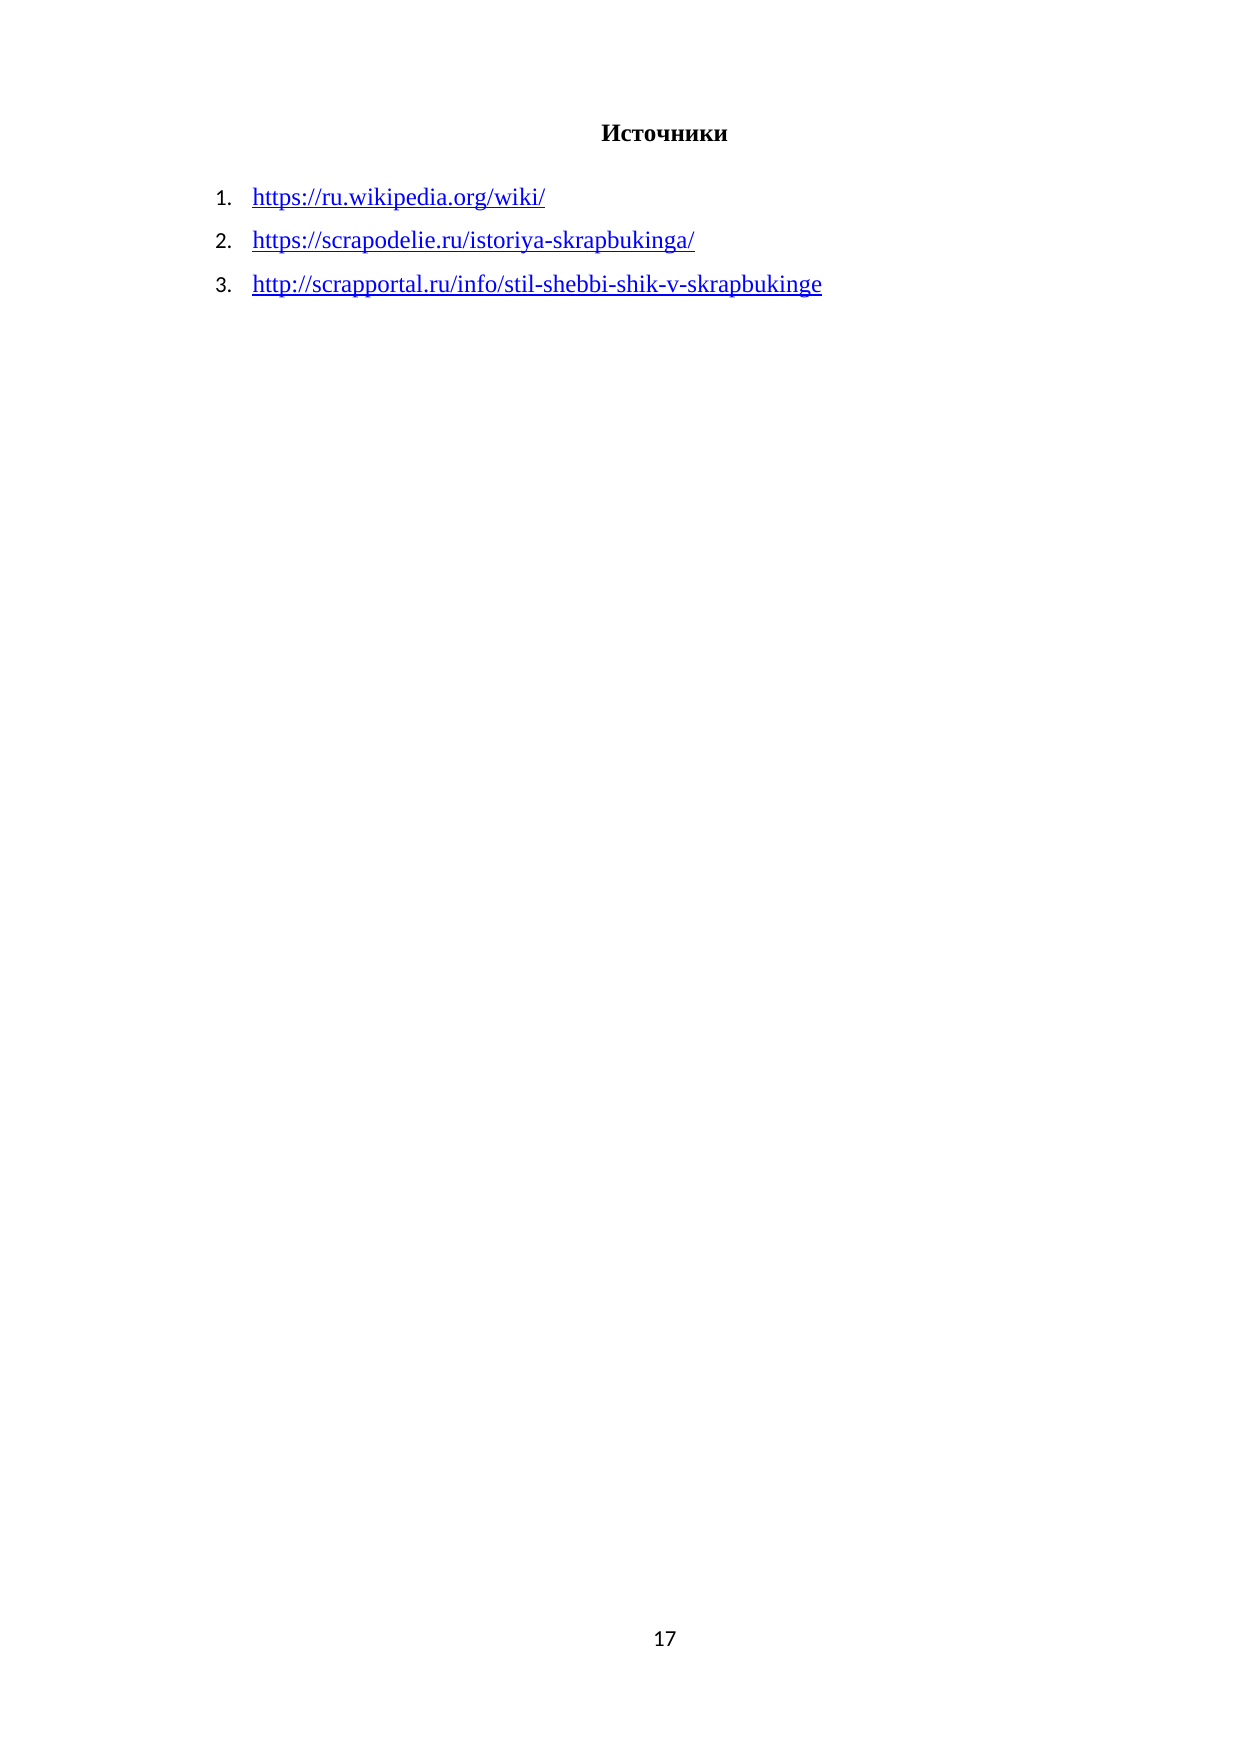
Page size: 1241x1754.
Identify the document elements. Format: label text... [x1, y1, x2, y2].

list https://ru.wikipedia.org/wiki/ [215, 182, 1152, 211]
text Источники [177, 118, 1152, 147]
list http://scrapportal.ru/info/stil-shebbi-shik-v-skrapbukinge [215, 269, 1152, 298]
list https://scrapodelie.ru/istoriya-skrapbukinga/ [215, 226, 1152, 255]
